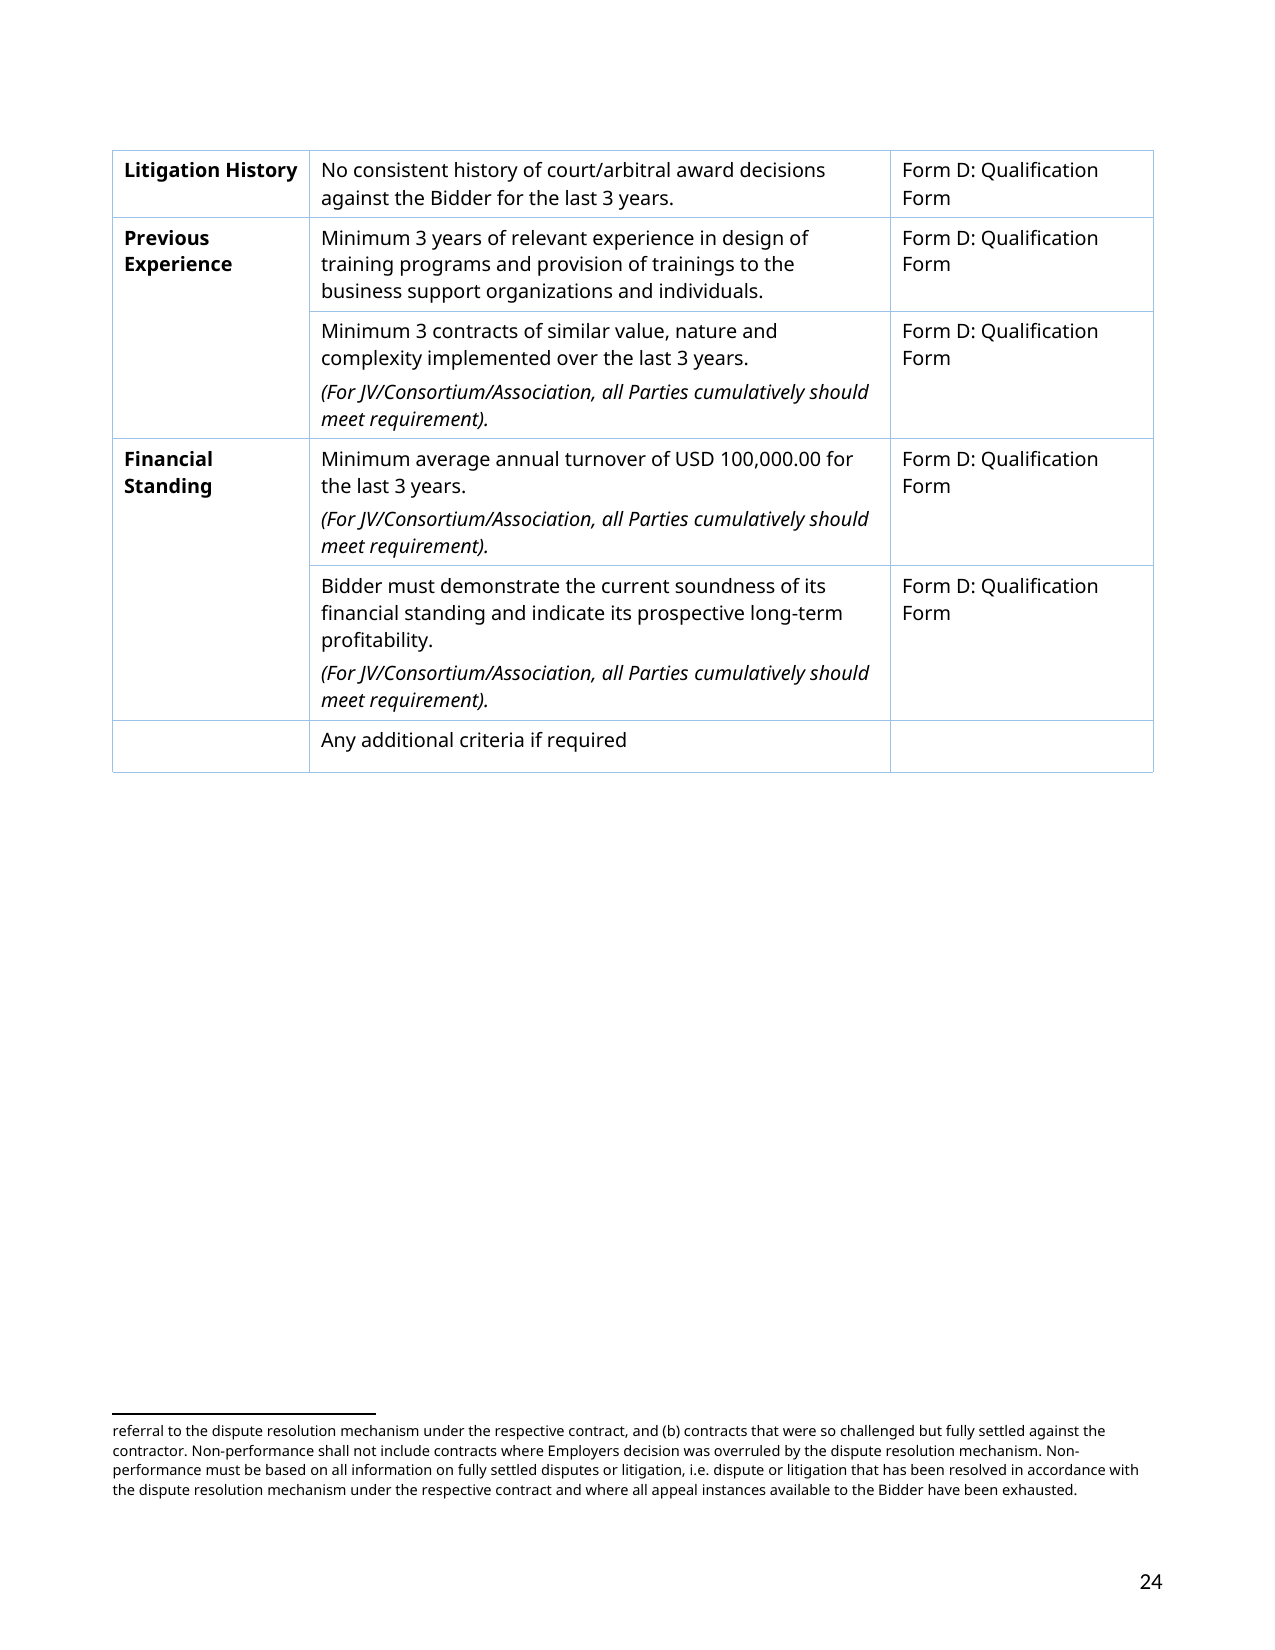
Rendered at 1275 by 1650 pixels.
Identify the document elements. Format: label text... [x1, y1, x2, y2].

table_cell Minimum 3 contracts of similar value, nature and complexity implemented over the last 3 years. (For JV/Consortium/Association, all Parties cumulatively should meet requirement). [310, 312, 890, 438]
table_cell Minimum average annual turnover of USD 100,000.00 for the last 3 years. (For JV/Consortium/Association, all Parties cumulatively should meet requirement). [310, 439, 890, 565]
table_cell [113, 721, 309, 772]
table_cell Form D: Qualification Form [891, 439, 1153, 565]
table_cell Form D: Qualification Form [891, 312, 1153, 438]
table_cell No consistent history of court/arbitral award decisions against the Bidder for the last 3 years. [310, 151, 890, 217]
table_cell Form D: Qualification Form [891, 218, 1153, 311]
table_cell Litigation History [113, 151, 309, 217]
table_cell Any additional criteria if required [310, 721, 890, 772]
table_cell Previous Experience [113, 218, 309, 438]
table_cell Form D: Qualification Form [891, 566, 1153, 719]
table_cell [891, 721, 1153, 772]
table_cell Minimum 3 years of relevant experience in design of training programs and provision of trainings to the business support organizations and individuals. [310, 218, 890, 311]
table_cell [891, 151, 1153, 217]
table_cell Bidder must demonstrate the current soundness of its financial standing and indicate its prospective long-term profitability. (For JV/Consortium/Association, all Parties cumulatively should meet requirement). [310, 566, 890, 719]
table_cell Financial Standing [113, 439, 309, 719]
